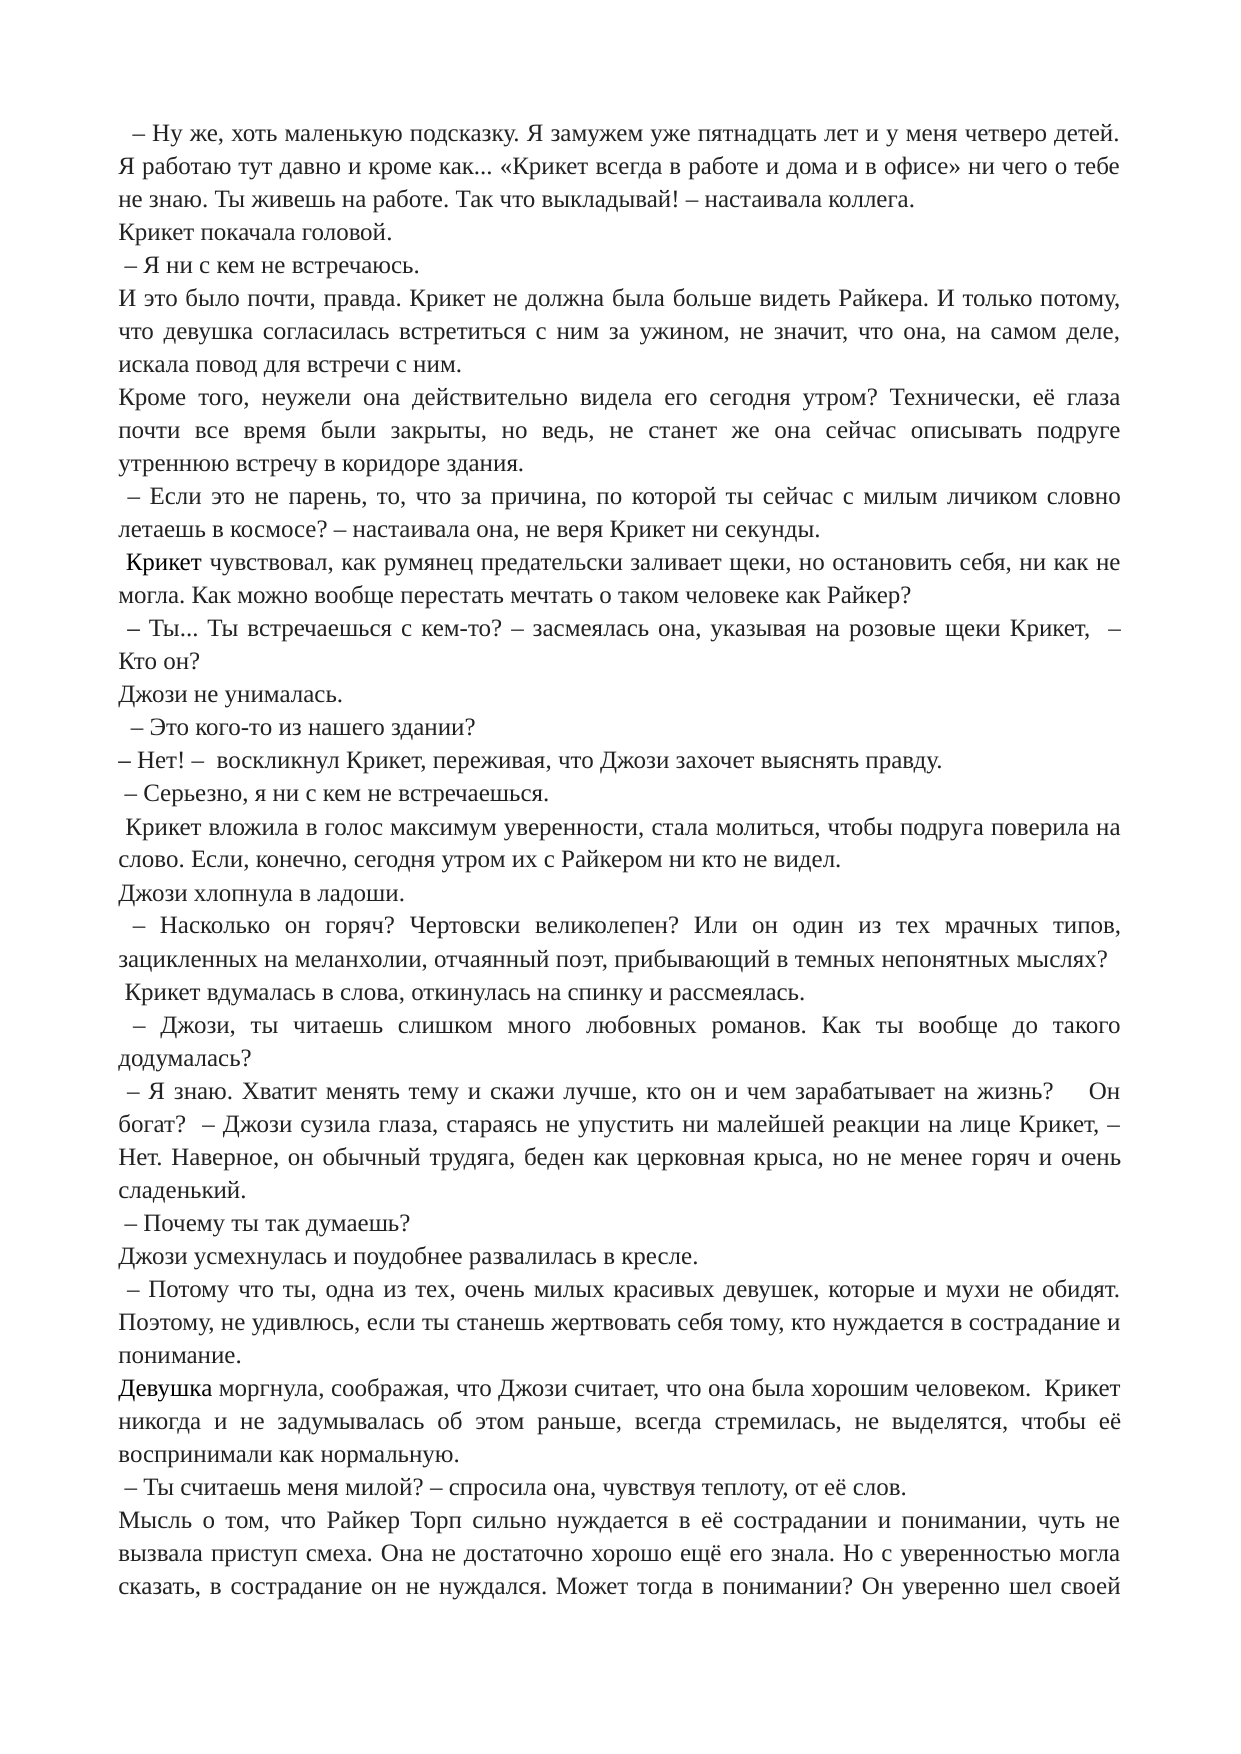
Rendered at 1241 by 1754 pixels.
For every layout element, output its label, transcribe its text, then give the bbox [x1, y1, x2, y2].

text – Я знаю. Хватит менять тему и скажи лучше, кто он и чем зарабатывает на жизнь? Он богат? – Джози сузила глаза, стараясь не упустить ни малейшей реакции на лице Крикет, – Нет. Наверное, он обычный трудяга, беден как церковная крыса, но не менее горяч и очень сладенький. [118, 1076, 1122, 1203]
text – Нет! – воскликнул Крикет, переживая, что Джози захочет выяснять правду. [118, 746, 1122, 774]
text – Это кого-то из нашего здании? [118, 712, 1122, 741]
text – Почему ты так думаешь? [118, 1208, 1122, 1237]
text – Ты считаешь меня милой? – спросила она, чувствуя теплоту, от её слов. [118, 1472, 1122, 1501]
text – Джози, ты читаешь слишком много любовных романов. Как ты вообще до такого додумалась? [118, 1010, 1122, 1071]
text Кроме того, неужели она действительно видела его сегодня утром? Технически, её глаза почти все время были закрыты, но ведь, не станет же она сейчас описывать подруге утреннюю встречу в коридоре здания. [118, 382, 1122, 477]
text – Ты... Ты встречаешься с кем-то? – засмеялась она, указывая на розовые щеки Крикет, – Кто он? [118, 613, 1122, 675]
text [118, 1505, 1122, 1600]
text – Серьезно, я ни с кем не встречаешься. [118, 778, 1122, 807]
text Крикет вложила в голос максимум уверенности, стала молиться, чтобы подруга поверила на слово. Если, конечно, сегодня утром их с Райкером ни кто не видел. [118, 812, 1122, 873]
text Крикет покачала головой. [118, 217, 1122, 246]
text Девушка моргнула, соображая, что Джози считает, что она была хорошим человеком. Крикет никогда и не задумывалась об этом раньше, всегда стремилась, не выделятся, чтобы её воспринимали как нормальную. [118, 1373, 1122, 1468]
text Джози хлопнула в ладоши. [118, 878, 1122, 906]
text – Насколько он горяч? Чертовски великолепен? Или он один из тех мрачных типов, зацикленных на меланхолии, отчаянный поэт, прибывающий в темных непонятных мыслях? Крикет вдумалась в слова, откинулась на спинку и рассмеялась. [118, 911, 1122, 1005]
text Крикет чувствовал, как румянец предательски заливает щеки, но остановить себя, ни как не могла. Как можно вообще перестать мечтать о таком человеке как Райкер? [118, 547, 1122, 609]
text И это было почти, правда. Крикет не должна была больше видеть Райкера. И только потому, что девушка согласилась встретиться с ним за ужином, не значит, что она, на самом деле, искала повод для встречи с ним. [118, 283, 1122, 378]
text – Я ни с кем не встречаюсь. [118, 250, 1122, 279]
text – Если это не парень, то, что за причина, по которой ты сейчас с милым личиком словно летаешь в космосе? – настаивала она, не веря Крикет ни секунды. [118, 481, 1122, 543]
text – Потому что ты, одна из тех, очень милых красивых девушек, которые и мухи не обидят. Поэтому, не удивлюсь, если ты станешь жертвовать себя тому, кто нуждается в сострадание и понимание. [118, 1274, 1122, 1369]
text Джози усмехнулась и поудобнее развалилась в кресле. [118, 1241, 1122, 1269]
text – Ну же, хоть маленькую подсказку. Я замужем уже пятнадцать лет и у меня четверо детей. Я работаю тут давно и кроме как... «Крикет всегда в работе и дома и в офисе» ни чего о тебе не знаю. Ты живешь на работе. Так что выкладывай! – настаивала коллега. [118, 118, 1122, 213]
text Джози не унималась. [118, 679, 1122, 708]
